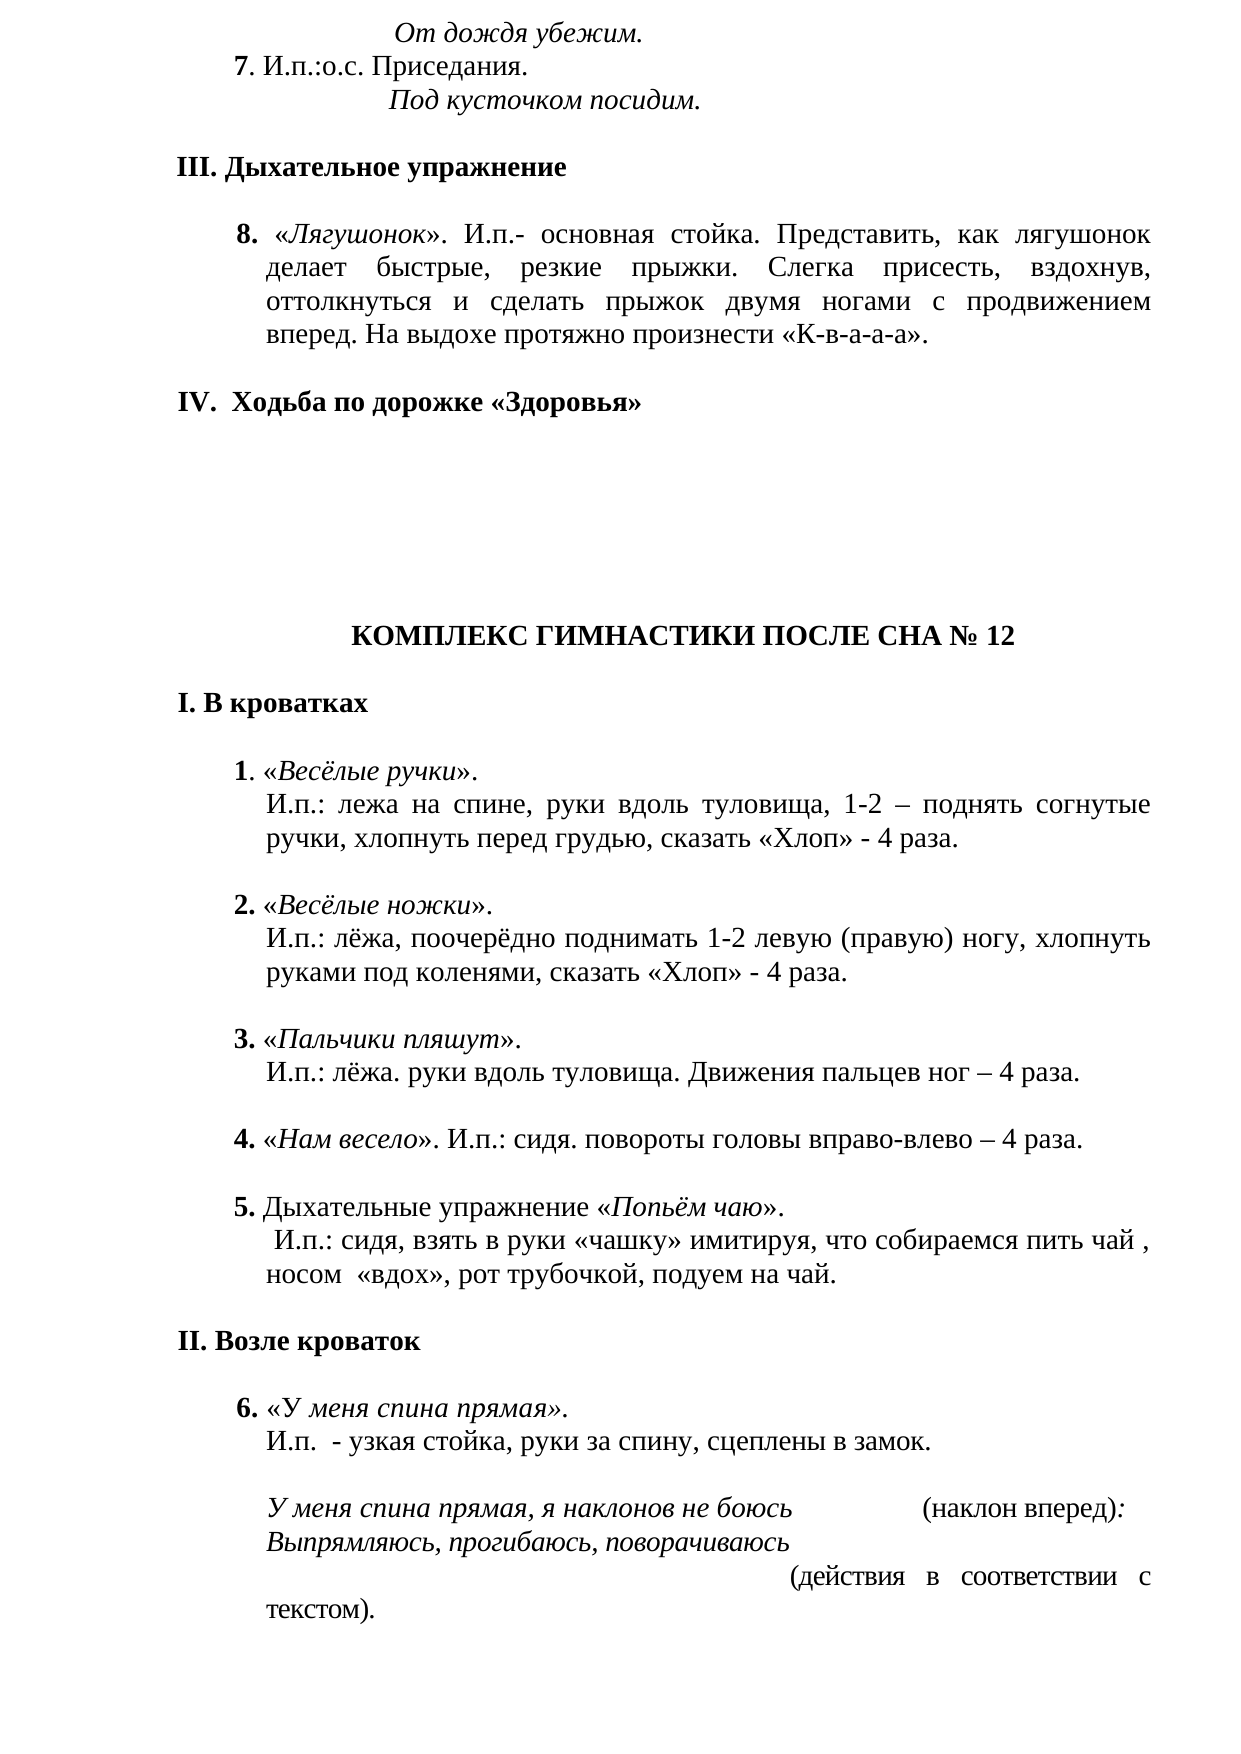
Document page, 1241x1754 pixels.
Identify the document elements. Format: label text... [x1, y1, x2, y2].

text 8. «Лягушонок». И.п.- основная стойка. Представить, как лягушонок делает быстрые, резкие прыжки. Слегка присесть, вздохнув, оттолкнуться и сделать прыжок двумя ногами с продвижением вперед. На выдохе протяжно произнести «К-в-а-а-а». [236, 216, 1152, 350]
text От дождя убежим. [177, 15, 1152, 48]
text IV. Ходьба по дорожке «Здоровья» [177, 384, 1152, 417]
subtitle КОМПЛЕКС ГИМНАСТИКИ ПОСЛЕ СНА № 12 [215, 618, 1152, 652]
text И.п.: лёжа. руки вдоль туловища. Движения пальцев ног – 4 раза. [266, 1054, 1152, 1088]
text И.п.: сидя, взять в руки «чашку» имитируя, что собираемся пить чай , носом «вдох», рот трубочкой, подуем на чай. [266, 1222, 1152, 1289]
text И.п.: лежа на спине, руки вдоль туловища, 1-2 – поднять согнутые ручки, хлопнуть перед грудью, сказать «Хлоп» - 4 раза. [266, 786, 1152, 853]
text 1. «Весёлые ручки». [233, 753, 1152, 786]
text И.п. - узкая стойка, руки за спину, сцеплены в замок. [266, 1423, 1152, 1457]
subtitle I. В кроватках [177, 686, 1152, 719]
text 2. «Весёлые ножки». [233, 887, 1152, 920]
text Выпрямляюсь, прогибаюсь, поворачиваюсь [266, 1524, 1152, 1558]
text 6. «У меня спина прямая». [236, 1390, 1152, 1423]
text 7. И.п.:о.с. Приседания. [177, 48, 1152, 82]
text 5. Дыхательные упражнение «Попьём чаю». [233, 1189, 1152, 1222]
text 3. «Пальчики пляшут». [233, 1021, 1152, 1054]
subtitle II. Возле кроваток [177, 1323, 1152, 1356]
text У меня спина прямая, я наклонов не боюсь (наклон вперед): [266, 1491, 1152, 1524]
text 4. «Нам весело». И.п.: сидя. повороты головы вправо-влево – 4 раза. [233, 1122, 1152, 1155]
text Под кусточком посидим. [177, 82, 1152, 115]
text (действия в соответствии с текстом). [266, 1558, 1152, 1625]
text И.п.: лёжа, поочерёдно поднимать 1-2 левую (правую) ногу, хлопнуть руками под коленями, сказать «Хлоп» - 4 раза. [266, 920, 1152, 987]
text III. Дыхательное упражнение [176, 149, 1152, 182]
